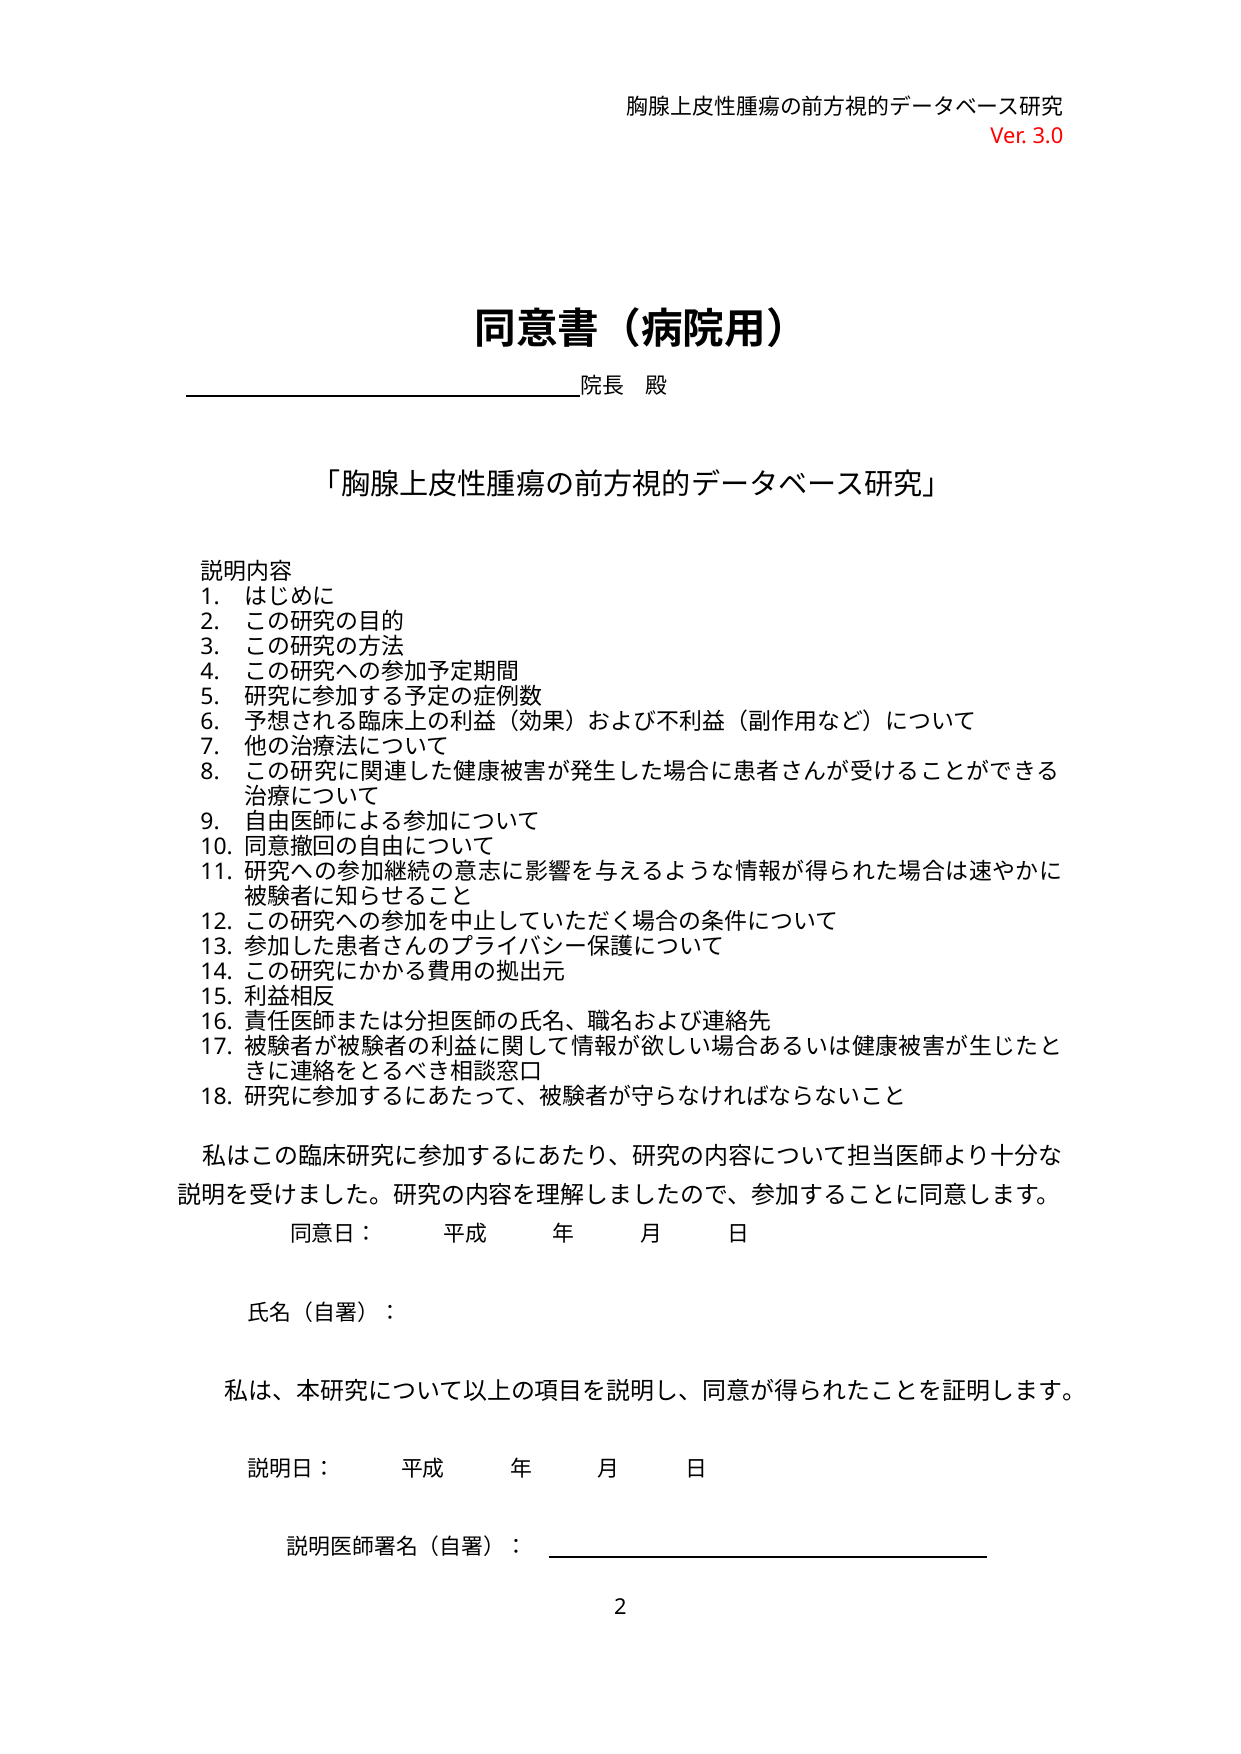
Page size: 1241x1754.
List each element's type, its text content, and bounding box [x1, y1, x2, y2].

list 責任医師または分担医師の氏名、職名および連絡先 [200, 1010, 1063, 1035]
list 他の治療法について [200, 735, 1063, 760]
text 私は、本研究について以上の項目を説明し、同意が得られたことを証明します。 [177, 1369, 1063, 1408]
list 研究に参加する予定の症例数 [200, 685, 1063, 710]
text 氏名（自署）： [177, 1291, 1063, 1330]
list 研究への参加継続の意志に影響を与えるような情報が得られた場合は速やかに被験者に知らせること [200, 860, 1063, 910]
list 同意撤回の自由について [200, 835, 1063, 860]
text 説明内容 [177, 560, 1063, 585]
list 被験者が被験者の利益に関して情報が欲しい場合あるいは健康被害が生じたときに連絡をとるべき相談窓口 [200, 1035, 1063, 1085]
list 予想される臨床上の利益（効果）および不利益（副作用など）について [200, 710, 1063, 735]
text 院長 殿 [177, 364, 1063, 403]
text 説明日： 平成 年 月 日 [177, 1447, 1063, 1486]
list 研究に参加するにあたって、被験者が守らなければならないこと [200, 1085, 1063, 1110]
text 同意日： 平成 年 月 日 [177, 1213, 1063, 1252]
list この研究に関連した健康被害が発生した場合に患者さんが受けることができる治療について [200, 760, 1063, 810]
list 自由医師による参加について [200, 810, 1063, 835]
list この研究の目的 [200, 610, 1063, 635]
list 参加した患者さんのプライバシー保護について [200, 935, 1063, 960]
list 利益相反 [200, 985, 1063, 1010]
text 説明医師署名（自署）： [177, 1525, 1063, 1564]
list はじめに [200, 585, 1063, 610]
list この研究への参加予定期間 [200, 660, 1063, 685]
list この研究にかかる費用の拠出元 [200, 960, 1063, 985]
text 「胸腺上皮性腫瘍の前方視的データベース研究」 [177, 442, 1063, 521]
text 同意書（病院用） [177, 286, 1063, 364]
text 私はこの臨床研究に参加するにあたり、研究の内容について担当医師より十分な説明を受けました。研究の内容を理解しましたので、参加することに同意します。 [177, 1135, 1063, 1213]
list この研究の方法 [200, 635, 1063, 660]
list この研究への参加を中止していただく場合の条件について [200, 910, 1063, 935]
